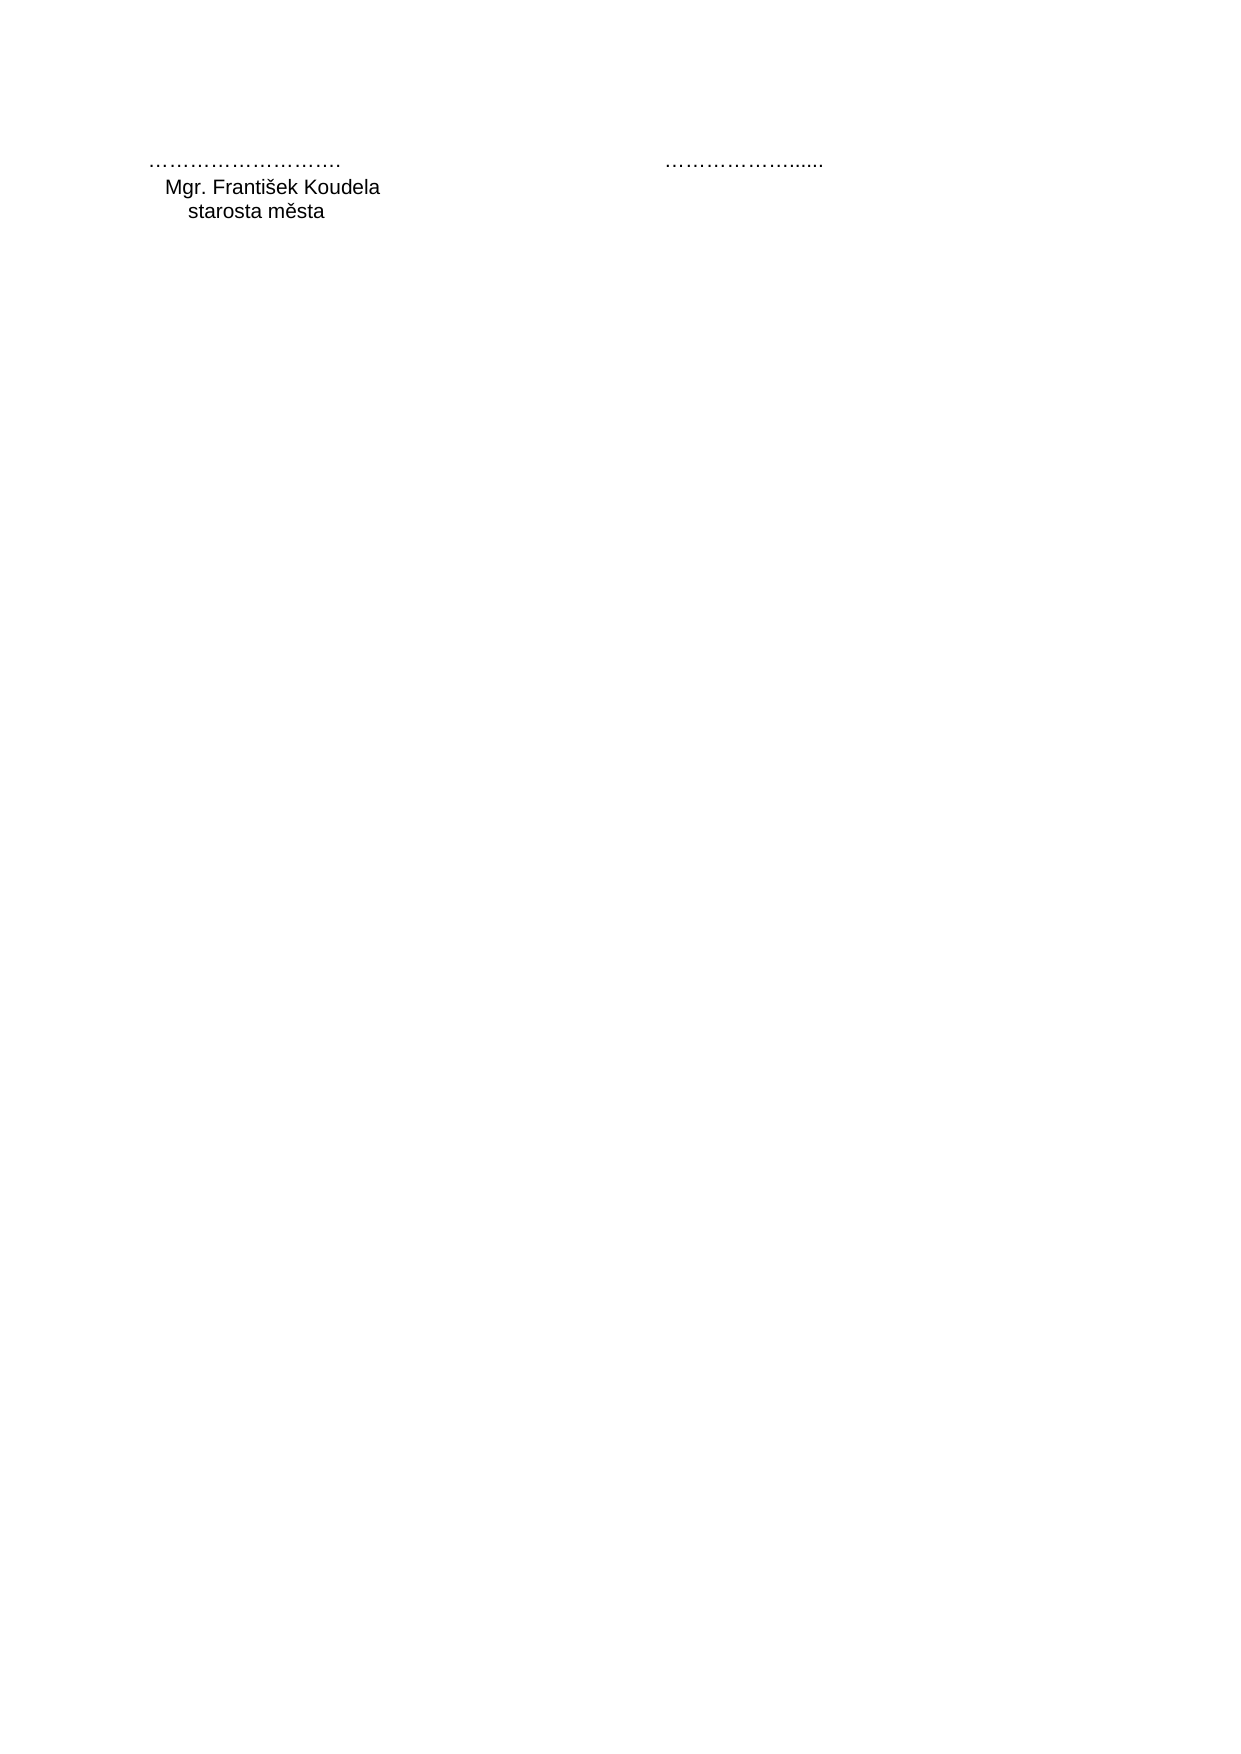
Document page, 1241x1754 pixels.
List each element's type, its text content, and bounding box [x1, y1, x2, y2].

text ………………………. ………………...... [148, 148, 1093, 172]
text starosta města [148, 199, 1093, 223]
text Mgr. František Koudela [148, 175, 1093, 199]
